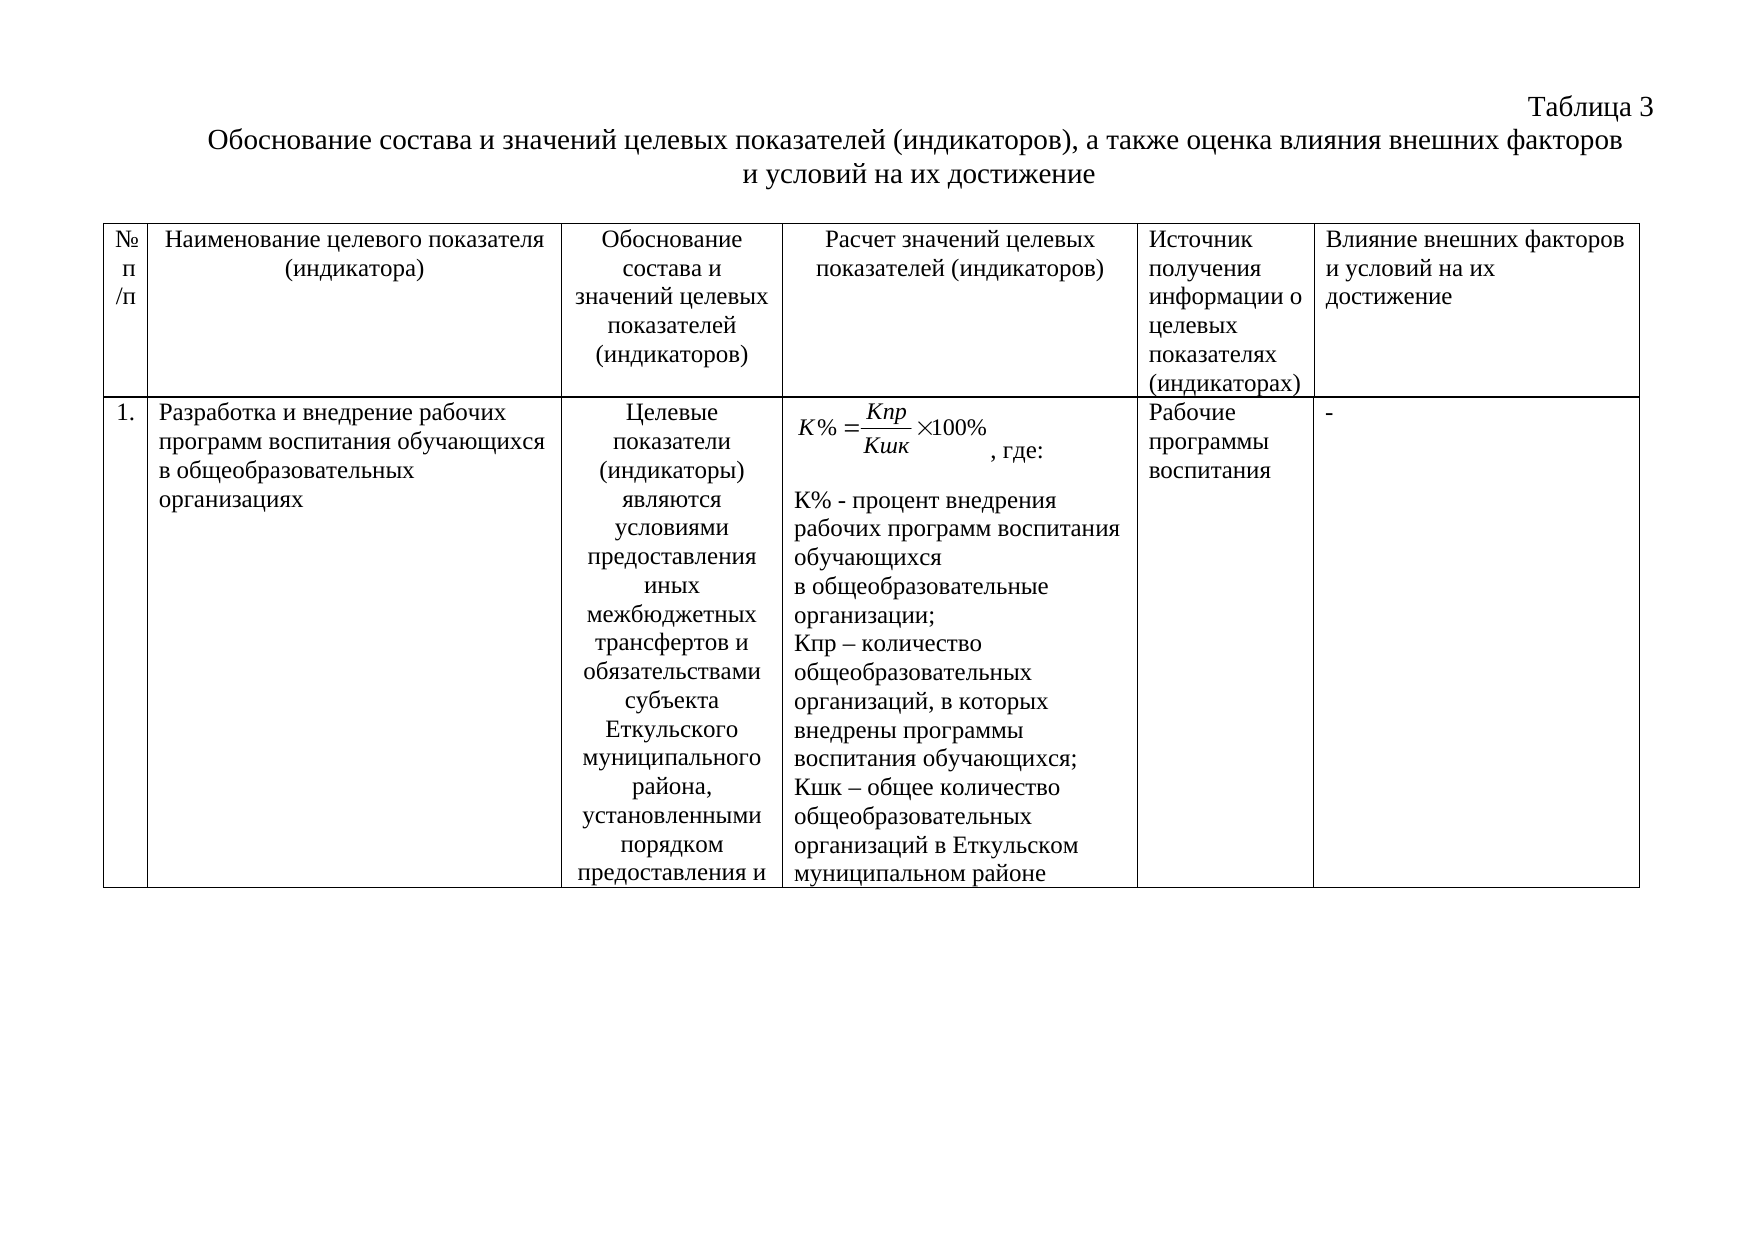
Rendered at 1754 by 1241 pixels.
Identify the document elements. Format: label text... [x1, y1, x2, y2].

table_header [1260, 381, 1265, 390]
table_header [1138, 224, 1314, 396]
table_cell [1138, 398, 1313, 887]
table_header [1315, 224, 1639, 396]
text Обоснование состава и значений целевых показателей (индикаторов), а также оценка влияния внешних факторов [103, 122, 1654, 156]
text Таблица 3 [103, 89, 1654, 122]
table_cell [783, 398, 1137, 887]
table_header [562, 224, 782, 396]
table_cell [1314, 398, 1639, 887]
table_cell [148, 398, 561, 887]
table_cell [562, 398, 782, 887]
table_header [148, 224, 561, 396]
text и условий на их достижение [103, 156, 1654, 189]
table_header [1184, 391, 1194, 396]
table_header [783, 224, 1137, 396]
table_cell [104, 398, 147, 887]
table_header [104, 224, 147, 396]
